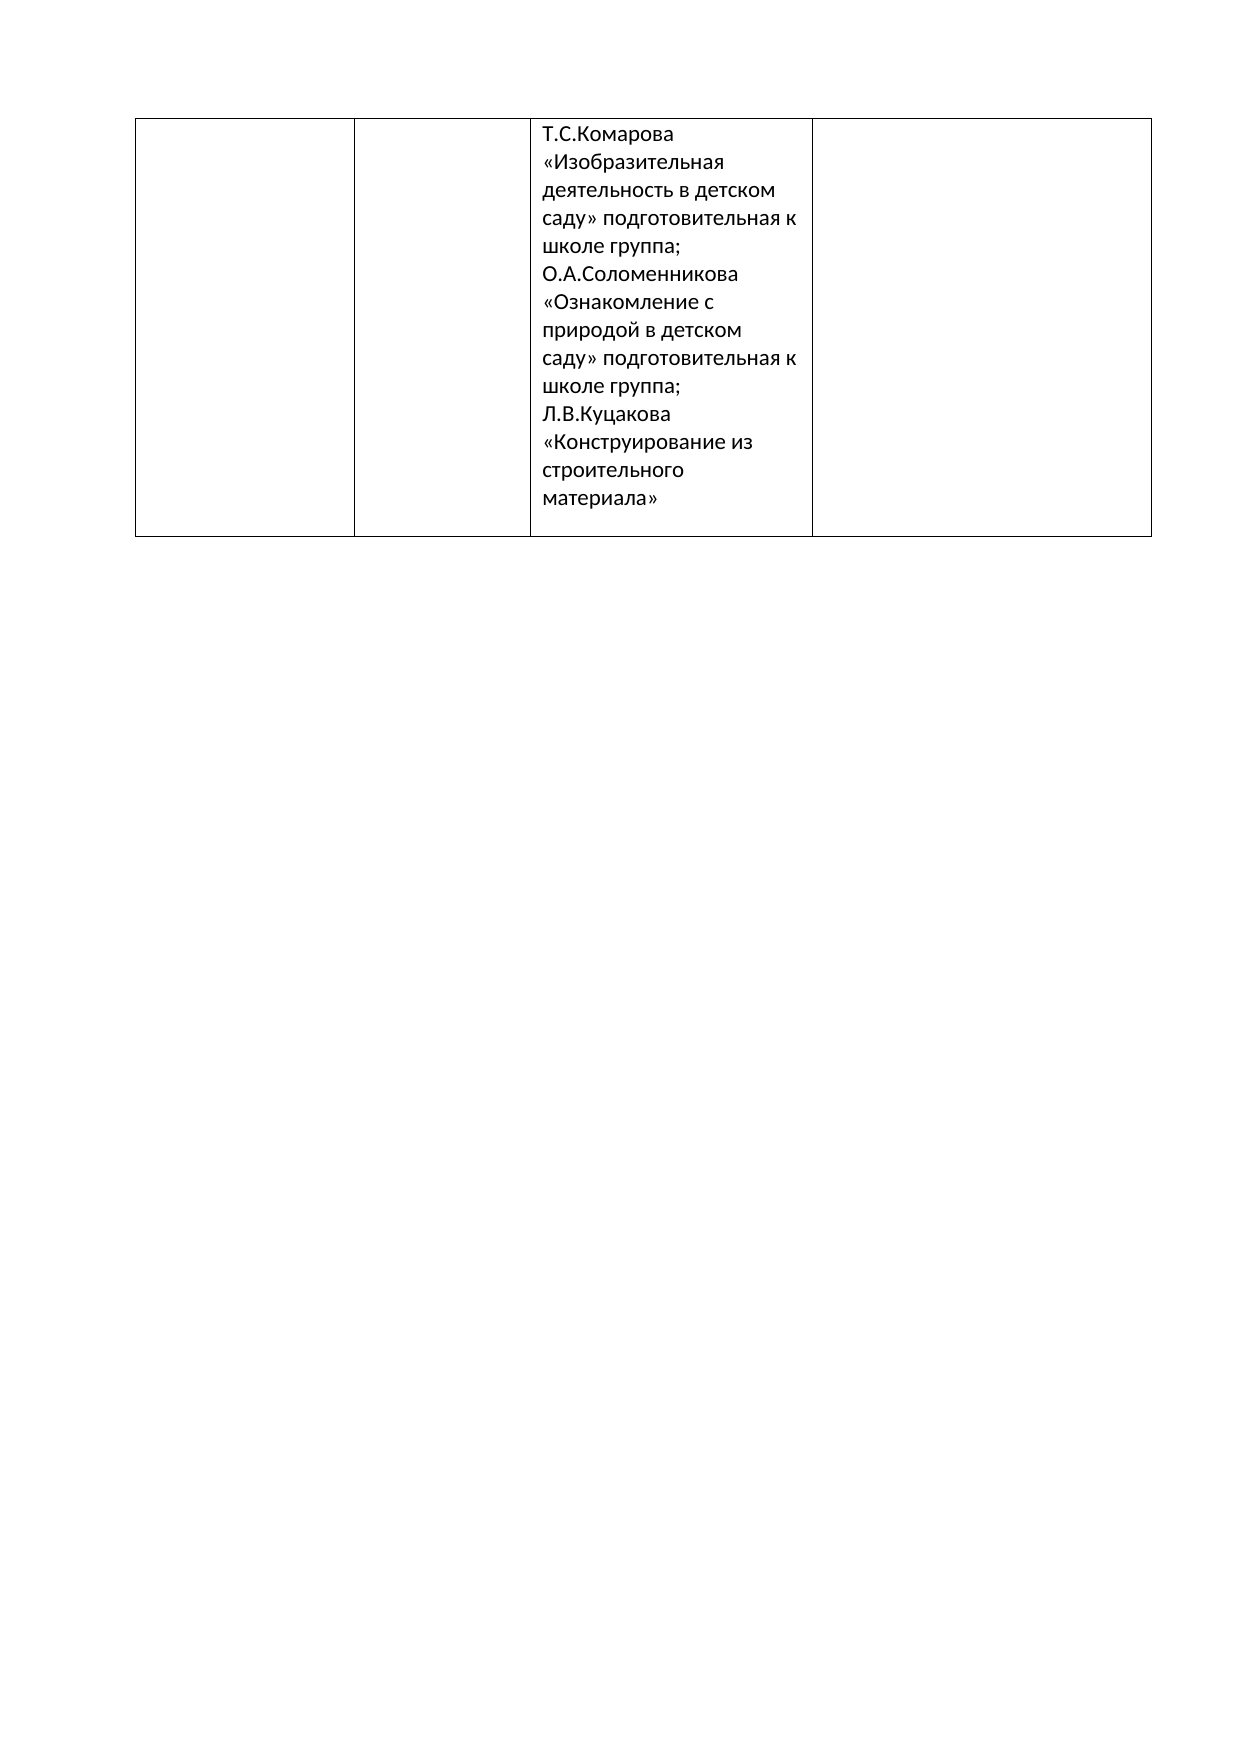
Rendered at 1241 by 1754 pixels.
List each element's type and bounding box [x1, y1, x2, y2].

table_cell [813, 119, 1151, 536]
table_cell [136, 119, 354, 536]
table_cell [531, 119, 812, 536]
table_cell [355, 119, 530, 536]
